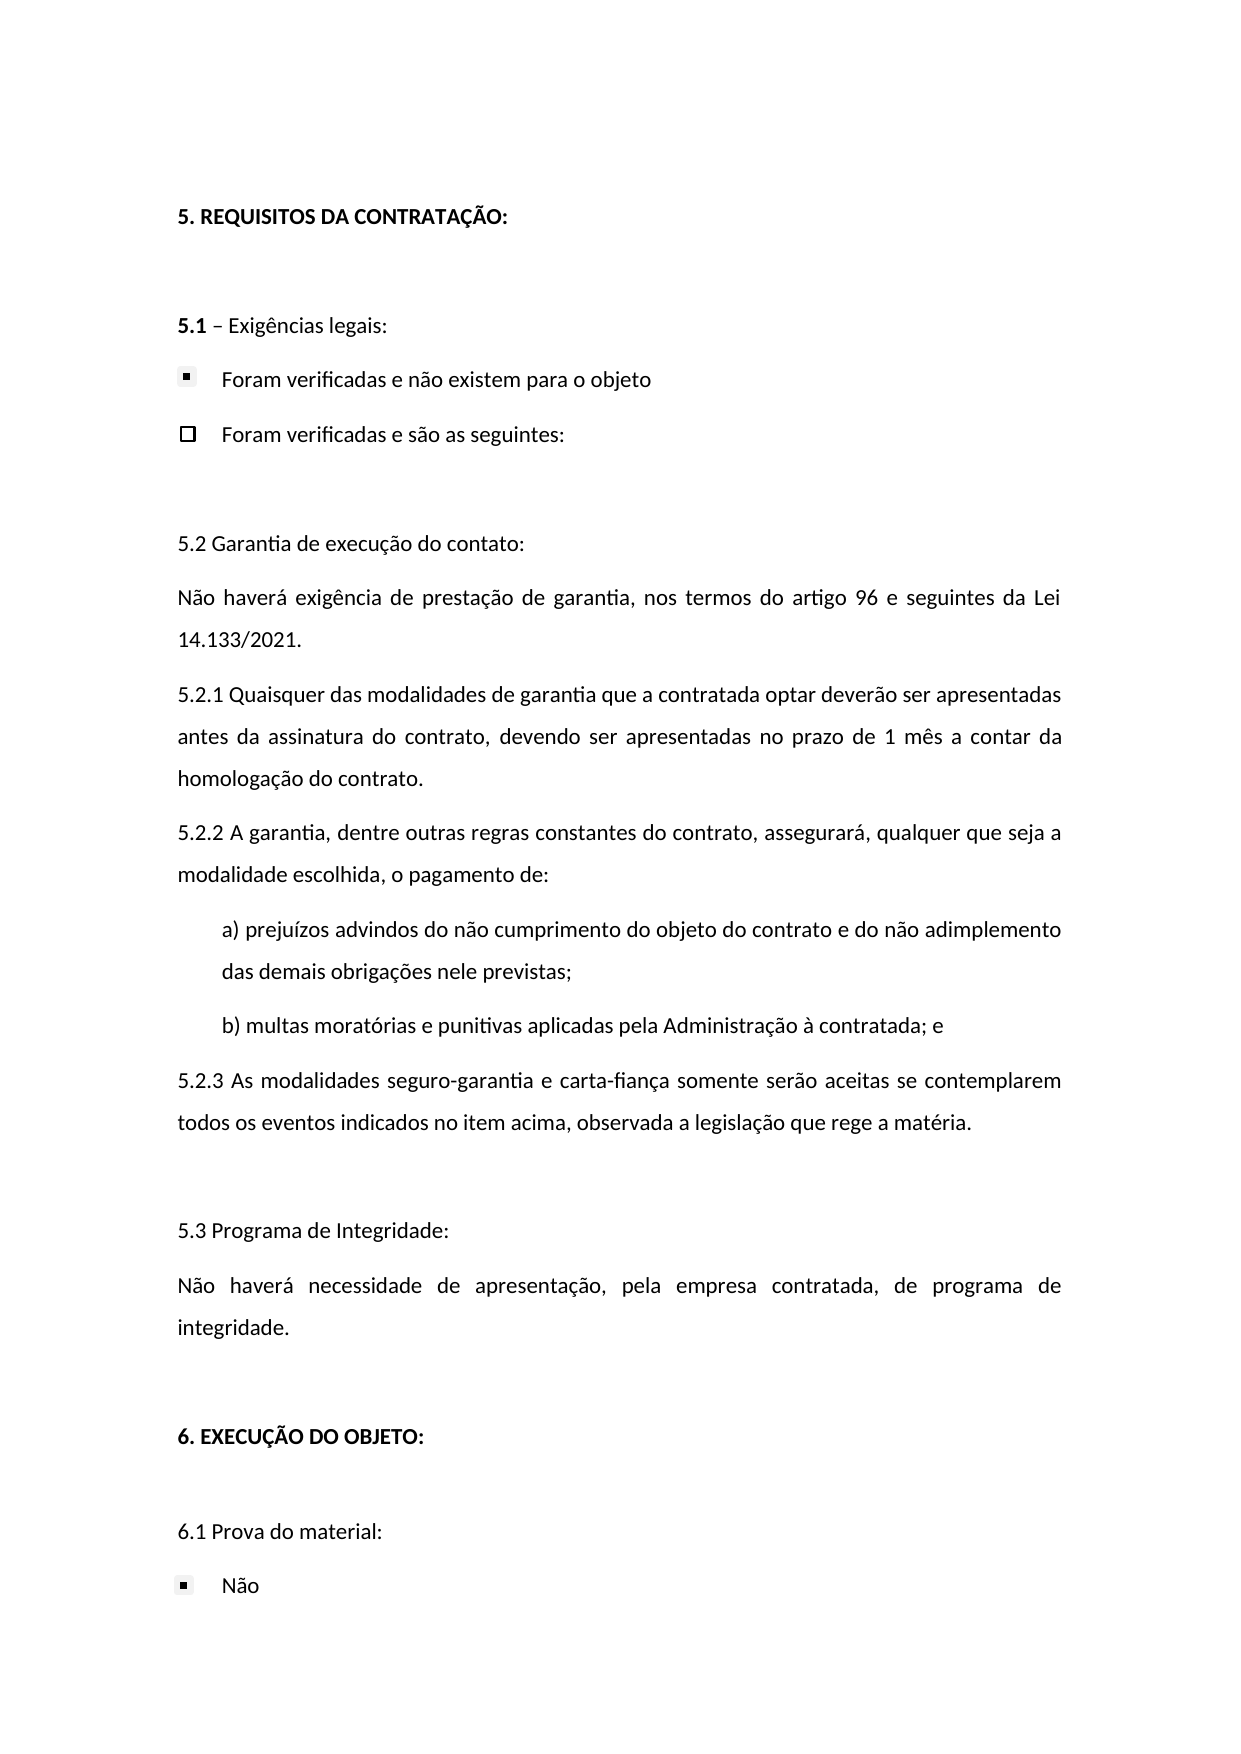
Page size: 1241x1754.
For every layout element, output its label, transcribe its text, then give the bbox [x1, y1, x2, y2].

text b) multas moratórias e punitivas aplicadas pela Administração à contratada; e [222, 1011, 1063, 1039]
text 5.2.1 Quaisquer das modalidades de garantia que a contratada optar deverão ser apresentadas antes da assinatura do contrato, devendo ser apresentadas no prazo de 1 mês a contar da homologação do contrato. [177, 680, 1063, 792]
text Não haverá necessidade de apresentação, pela empresa contratada, de programa de integridade. [177, 1271, 1063, 1341]
text 5.2.2 A garantia, dentre outras regras constantes do contrato, assegurará, qualquer que seja a modalidade escolhida, o pagamento de: [177, 818, 1063, 888]
text Não [222, 1572, 1063, 1599]
text 6. EXECUÇÃO DO OBJETO: [177, 1422, 1063, 1450]
text 6.1 Prova do material: [177, 1517, 1063, 1545]
text 5. REQUISITOS DA CONTRATAÇÃO: [177, 202, 1063, 230]
text 5.1 – Exigências legais: [177, 311, 1063, 339]
text a) prejuízos advindos do não cumprimento do objeto do contrato e do não adimplemento das demais obrigações nele previstas; [222, 915, 1063, 985]
text Não haverá exigência de prestação de garantia, nos termos do artigo 96 e seguintes da Lei 14.133/2021. [177, 583, 1063, 653]
text 5.3 Programa de Integridade: [177, 1217, 1063, 1245]
text 5.2.3 As modalidades seguro-garantia e carta-fiança somente serão aceitas se contemplarem todos os eventos indicados no item acima, observada a legislação que rege a matéria. [177, 1066, 1063, 1136]
text Foram verificadas e são as seguintes: [222, 420, 1063, 448]
text Foram verificadas e não existem para o objeto [222, 366, 1063, 393]
text 5.2 Garantia de execução do contato: [177, 529, 1063, 557]
